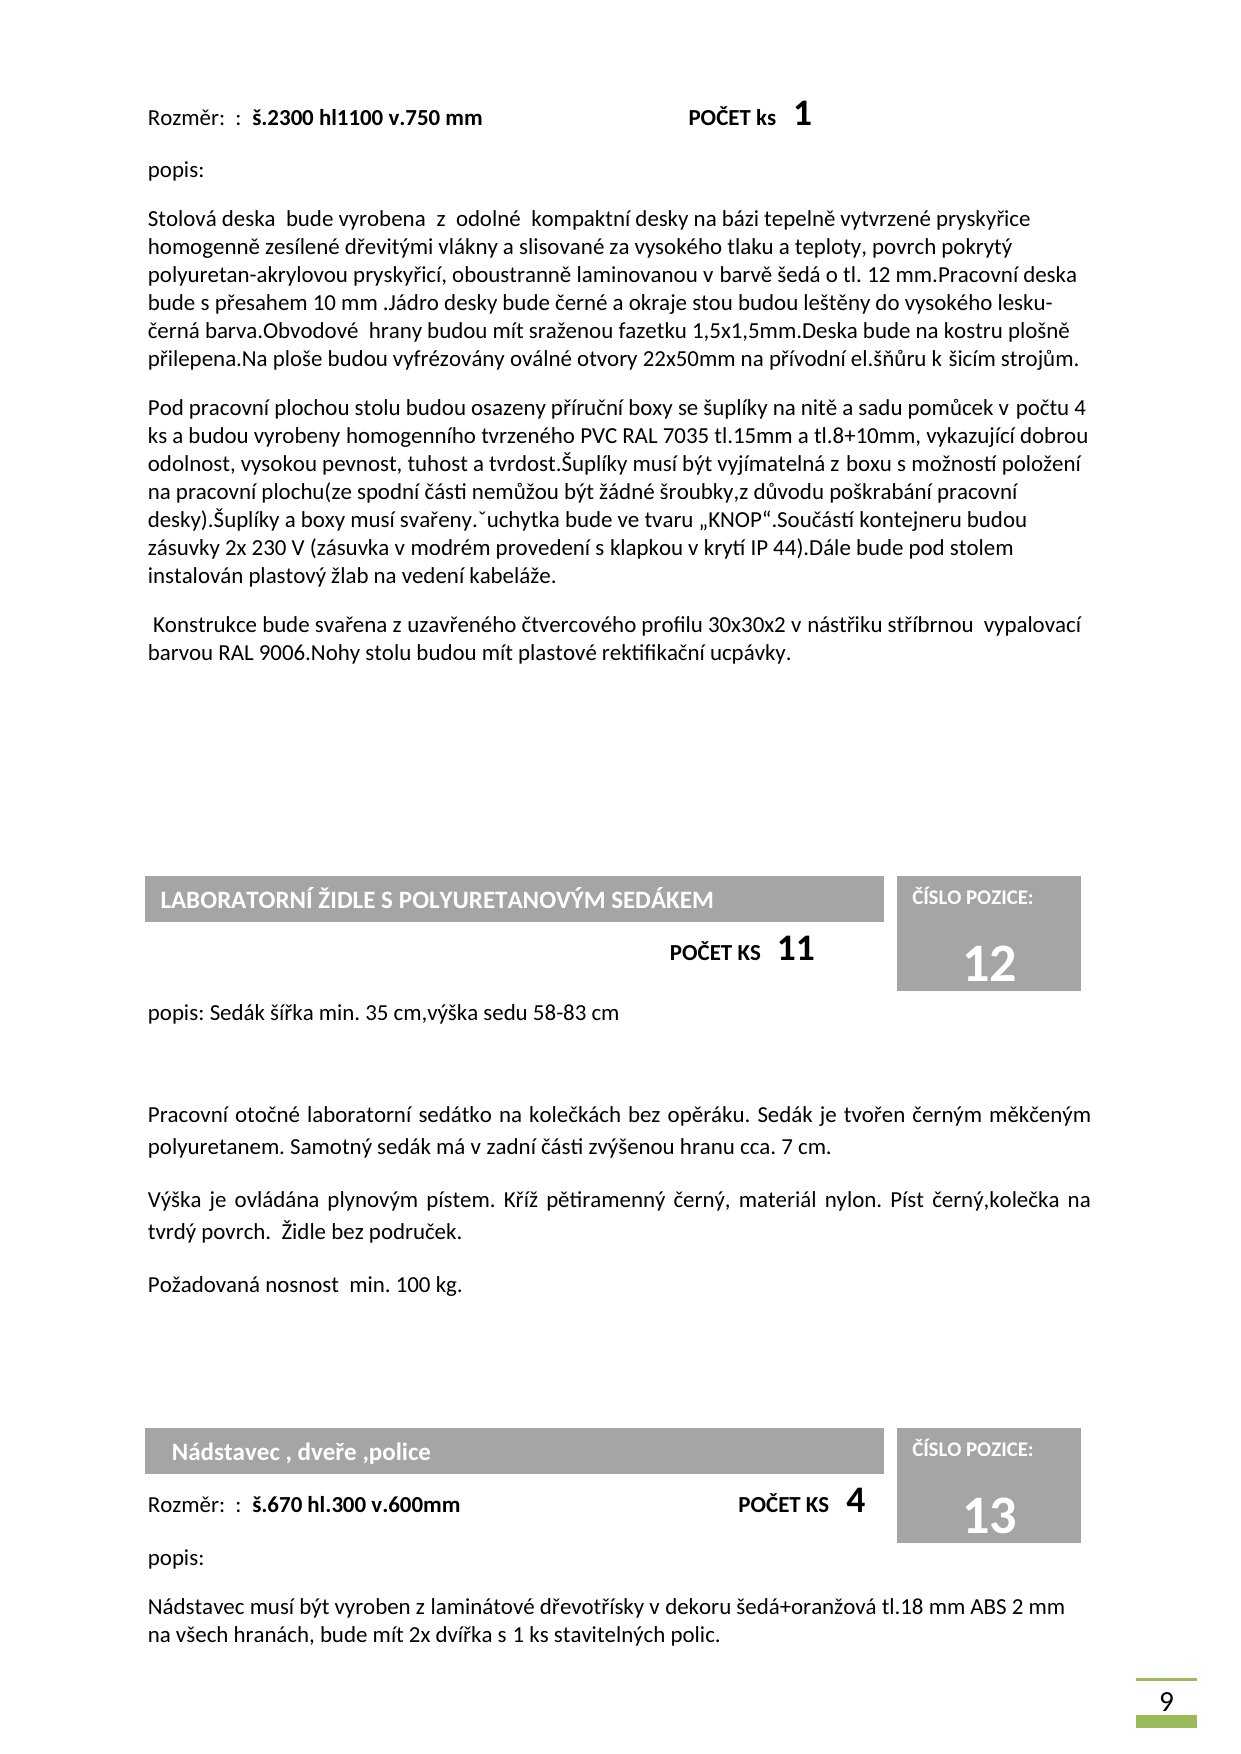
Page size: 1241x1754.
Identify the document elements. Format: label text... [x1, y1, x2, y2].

text POČET KS 11 [148, 924, 897, 970]
text Rozměr: : š.670 hl.300 v.600mm POČET KS 4 [148, 1476, 897, 1522]
text Stolová deska bude vyrobena z odolné kompaktní desky na bázi tepelně vytvrzené pryskyřice homogenně zesílené dřevitými vlákny a slisované za vysokého tlaku a teploty, povrch pokrytý polyuretan-akrylovou pryskyřicí, oboustranně laminovanou v barvě šedá o tl. 12 mm.Pracovní deska bude s přesahem 10 mm .Jádro desky bude černé a okraje stou budou leštěny do vysokého lesku-černá barva.Obvodové hrany budou mít sraženou fazetku 1,5x1,5mm.Deska bude na kostru plošně přilepena.Na ploše budou vyfrézovány oválné otvory 22x50mm na přívodní el.šňůru k šicím strojům. [148, 204, 1092, 372]
text Výška je ovládána plynovým pístem. Kříž pětiramenný černý, materiál nylon. Píst černý,kolečka na tvrdý povrch. Židle bez područek. [148, 1185, 1092, 1245]
text Pracovní otočné laboratorní sedátko na kolečkách bez opěráku. Sedák je tvořen černým měkčeným polyuretanem. Samotný sedák má v zadní části zvýšenou hranu cca. 7 cm. [148, 1100, 1092, 1160]
text popis: Sedák šířka min. 35 cm,výška sedu 58-83 cm [148, 998, 1092, 1026]
text Pod pracovní plochou stolu budou osazeny příruční boxy se šuplíky na nitě a sadu pomůcek v počtu 4 ks a budou vyrobeny homogenního tvrzeného PVC RAL 7035 tl.15mm a tl.8+10mm, vykazující dobrou odolnost, vysokou pevnost, tuhost a tvrdost.Šuplíky musí být vyjímatelná z boxu s možností položení na pracovní plochu(ze spodní části nemůžou být žádné šroubky,z důvodu poškrabání pracovní desky).Šuplíky a boxy musí svařeny.ˇuchytka bude ve tvaru „KNOP“.Součástí kontejneru budou zásuvky 2x 230 V (zásuvka v modrém provedení s klapkou v krytí IP 44).Dále bude pod stolem instalován plastový žlab na vedení kabeláže. [148, 393, 1092, 589]
text popis: [148, 1543, 1092, 1571]
text Požadovaná nosnost min. 100 kg. [148, 1270, 1092, 1298]
text Konstrukce bude svařena z uzavřeného čtvercového profilu 30x30x2 v nástřiku stříbrnou vypalovací barvou RAL 9006.Nohy stolu budou mít plastové rektifikační ucpávky. [148, 610, 1092, 666]
text Nádstavec musí být vyroben z laminátové dřevotřísky v dekoru šedá+oranžová tl.18 mm ABS 2 mm na všech hranách, bude mít 2x dvířka s 1 ks stavitelných polic. [148, 1592, 1092, 1648]
text Rozměr: : š.2300 hl1100 v.750 mm POČET ks 1 [148, 89, 1092, 134]
text popis: [148, 155, 1092, 183]
